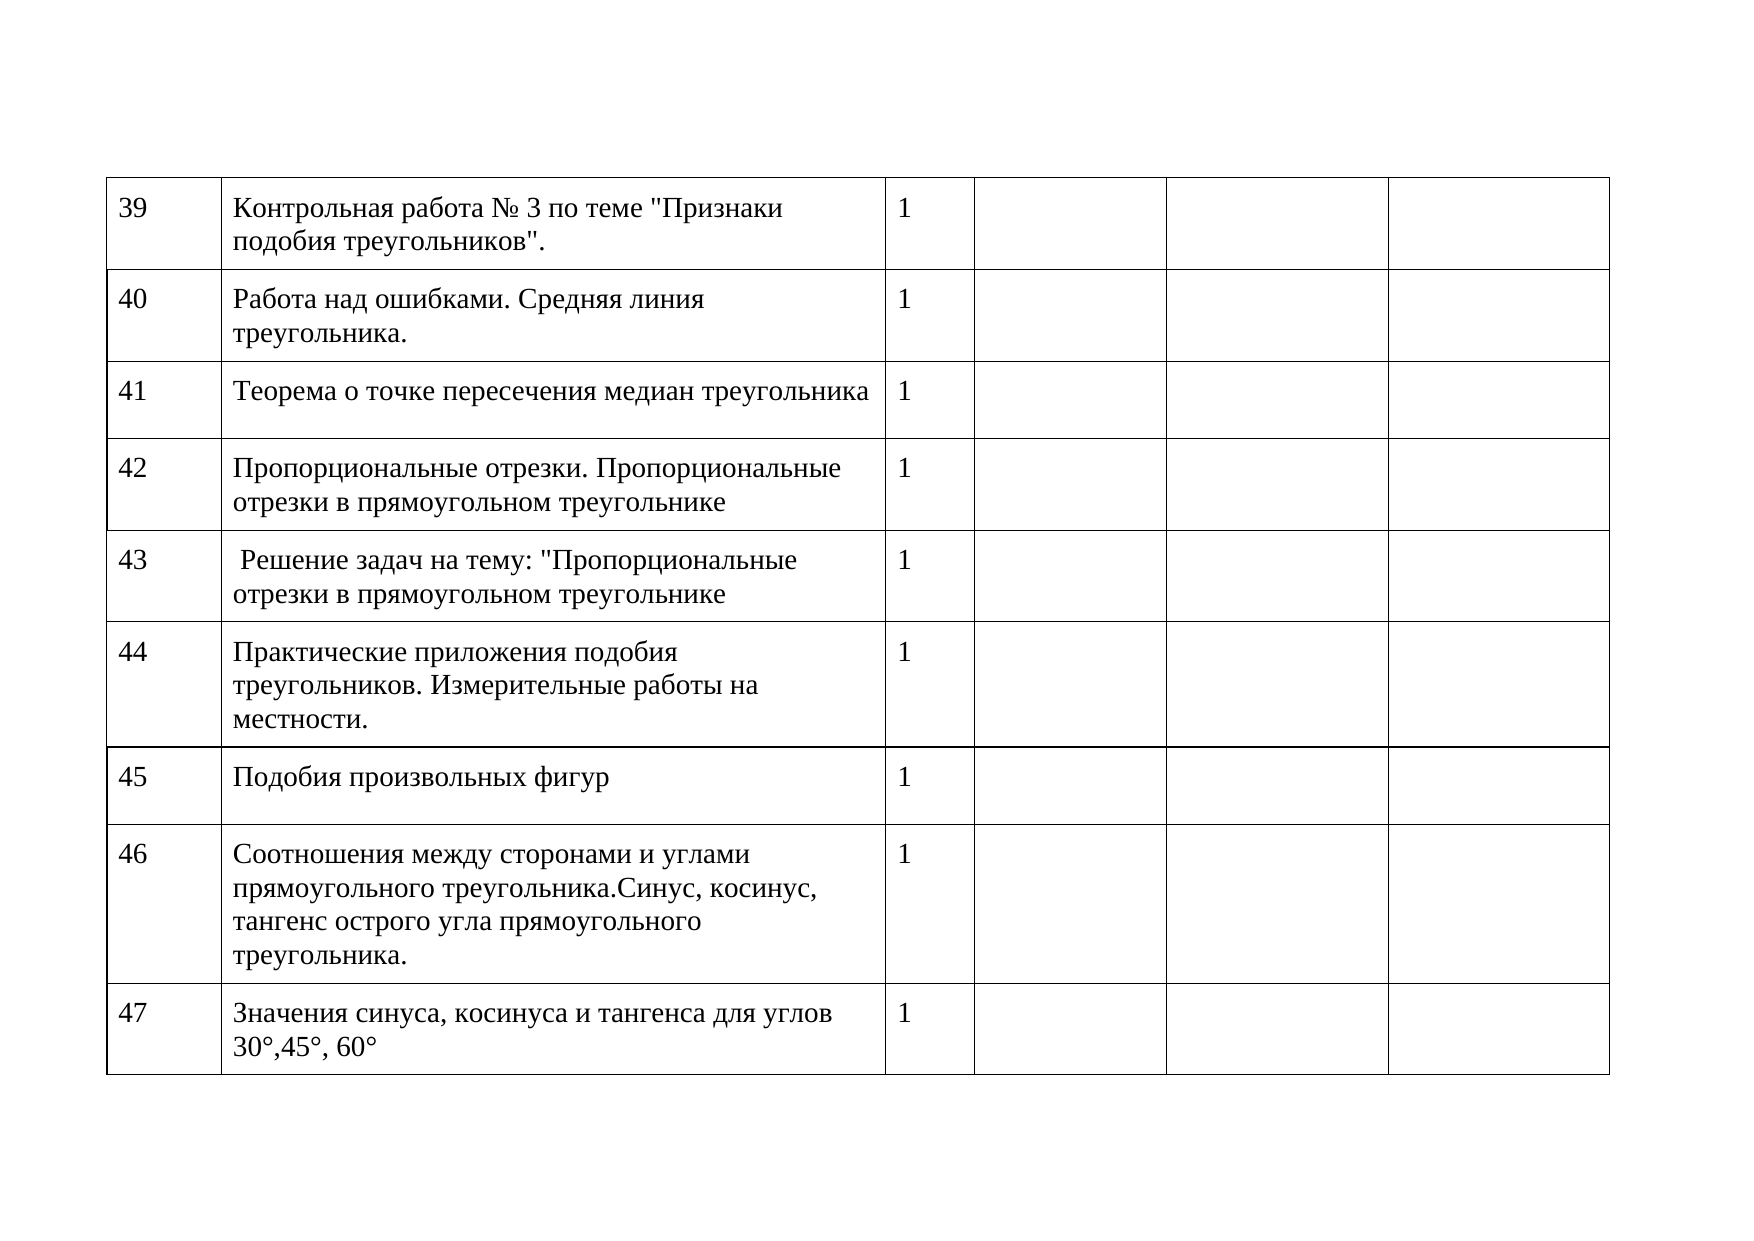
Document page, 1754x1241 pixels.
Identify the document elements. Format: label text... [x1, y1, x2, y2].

table_cell 1 [886, 622, 974, 746]
table_cell [1167, 622, 1388, 746]
table_cell 1 [886, 362, 974, 438]
table_cell Теорема о точке пересечения медиан треугольника [222, 362, 885, 438]
table_cell [975, 531, 1166, 621]
table_cell [1167, 748, 1388, 824]
table_cell [1167, 825, 1388, 982]
table_cell 40 [108, 270, 221, 361]
table_cell 43 [107, 531, 221, 621]
table_cell 1 [886, 748, 974, 824]
table_cell [1389, 825, 1609, 982]
table_cell 42 [108, 439, 221, 529]
table_cell [1389, 439, 1609, 529]
table_cell [1167, 270, 1388, 361]
table_cell [1389, 748, 1609, 824]
table_cell 1 [886, 270, 974, 361]
table_cell Работа над ошибками. Средняя линия треугольника. [222, 270, 885, 361]
table_cell 46 [108, 825, 221, 982]
table_cell 41 [108, 362, 221, 438]
table_cell [975, 362, 1166, 438]
table_cell Решение задач на тему: "Пропорциональные отрезки в прямоугольном треугольнике [222, 531, 885, 621]
table_cell [1389, 270, 1609, 361]
table_cell 1 [886, 531, 974, 621]
table_cell [1389, 362, 1609, 438]
table_cell [1167, 439, 1388, 529]
table_cell [975, 439, 1166, 529]
table_cell Пропорциональные отрезки. Пропорциональные отрезки в прямоугольном треугольнике [222, 439, 885, 529]
table_cell Практические приложения подобия треугольников. Измерительные работы на местности. [222, 622, 885, 746]
table_cell [1389, 622, 1609, 746]
table_cell 1 [886, 984, 974, 1074]
table_cell [1389, 531, 1609, 621]
table_cell Контрольная работа № 3 по теме "Признаки подобия треугольников". [222, 178, 885, 269]
table_cell [975, 178, 1166, 269]
table_cell [1389, 984, 1609, 1074]
table_cell 47 [108, 984, 221, 1074]
table_cell [975, 622, 1166, 746]
table_cell [1389, 178, 1609, 269]
table_cell [975, 270, 1166, 361]
table_cell 1 [886, 439, 974, 529]
table_cell 45 [108, 748, 221, 824]
table_cell 39 [107, 178, 221, 269]
table_cell [975, 825, 1166, 982]
table_cell [1167, 178, 1388, 269]
table_cell 1 [886, 825, 974, 982]
table_cell [1167, 362, 1388, 438]
table_cell Соотношения между сторонами и углами прямоугольного треугольника.Синус, косинус, тангенс острого угла прямоугольного треугольника. [222, 825, 885, 982]
table_cell [1167, 531, 1388, 621]
table_cell Значения синуса, косинуса и тангенса для углов 30°,45°, 60° [222, 984, 885, 1074]
table_cell 44 [107, 622, 221, 746]
table_cell Подобия произвольных фигур [222, 748, 885, 824]
table_cell [975, 748, 1166, 824]
table_cell 1 [886, 178, 974, 269]
table_cell [975, 984, 1166, 1074]
table_cell [1167, 984, 1388, 1074]
